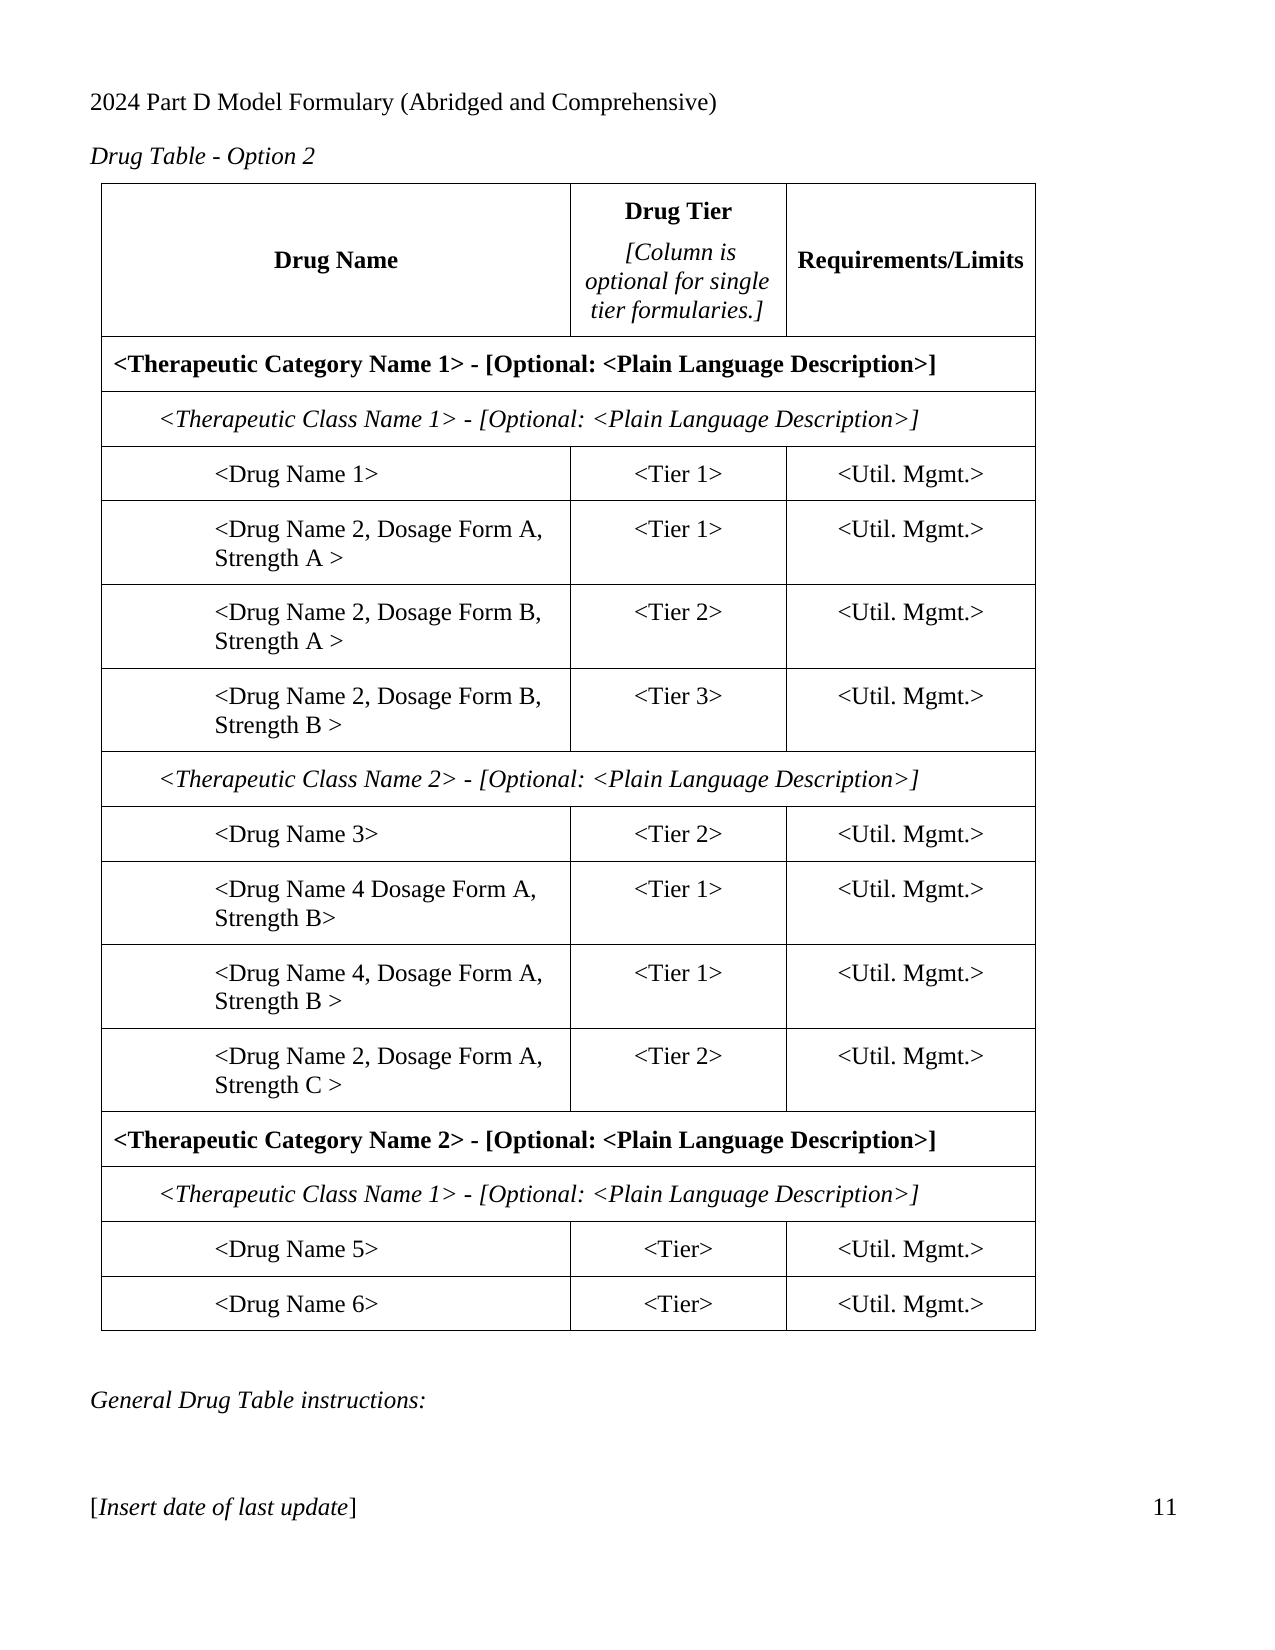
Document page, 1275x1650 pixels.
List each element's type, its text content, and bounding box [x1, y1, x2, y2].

table_header Drug Name [102, 184, 570, 336]
table_cell <Therapeutic Class Name 1> - [Optional: <Plain Language Description>] [102, 392, 1035, 446]
table_cell <Tier 2> [571, 585, 786, 667]
table_cell <Util. Mgmt.> [787, 807, 1035, 861]
table_cell <Therapeutic Category Name 2> - [Optional: <Plain Language Description>] [102, 1112, 1035, 1166]
table_header Requirements/Limits [787, 184, 1035, 336]
table_cell <Drug Name 3> [102, 807, 570, 861]
table_cell <Tier 1> [571, 945, 786, 1028]
table_cell <Util. Mgmt.> [787, 447, 1035, 500]
table_cell <Therapeutic Category Name 1> - [Optional: <Plain Language Description>] [102, 337, 1035, 391]
table_cell <Drug Name 2, Dosage Form A, Strength C > [102, 1029, 570, 1111]
table_cell <Drug Name 4, Dosage Form A, Strength B > [102, 945, 570, 1028]
table_cell <Drug Name 2, Dosage Form B, Strength A > [102, 585, 570, 667]
table_cell <Util. Mgmt.> [787, 1222, 1035, 1276]
table_cell <Therapeutic Class Name 1> - [Optional: <Plain Language Description>] [102, 1167, 1035, 1221]
table_cell <Util. Mgmt.> [787, 585, 1035, 667]
table_cell <Tier 1> [571, 862, 786, 944]
table_cell <Tier 3> [571, 669, 786, 751]
table_cell <Drug Name 2, Dosage Form B, Strength B > [102, 669, 570, 751]
table_cell <Tier> [571, 1277, 786, 1330]
table_cell <Drug Name 1> [102, 447, 570, 500]
text General Drug Table instructions: [90, 1385, 1185, 1414]
table_cell <Drug Name 6> [102, 1277, 570, 1330]
table_cell <Util. Mgmt.> [787, 501, 1035, 584]
table_cell <Drug Name 4 Dosage Form A, Strength B> [102, 862, 570, 944]
table_cell <Util. Mgmt.> [787, 1029, 1035, 1111]
table_header Drug Tier [Column is optional for single tier formularies.] [571, 184, 786, 336]
table_cell <Util. Mgmt.> [787, 945, 1035, 1028]
table_cell <Tier 2> [571, 807, 786, 861]
table_cell <Util. Mgmt.> [787, 669, 1035, 751]
table_cell <Util. Mgmt.> [787, 1277, 1035, 1330]
table_cell <Util. Mgmt.> [787, 862, 1035, 944]
text Drug Table - Option 2 [90, 141, 1185, 170]
table_cell <Drug Name 5> [102, 1222, 570, 1276]
table_cell <Therapeutic Class Name 2> - [Optional: <Plain Language Description>] [102, 752, 1035, 806]
table_cell <Tier 1> [571, 447, 786, 500]
table_cell <Tier 2> [571, 1029, 786, 1111]
table_cell <Drug Name 2, Dosage Form A, Strength A > [102, 501, 570, 584]
table_cell <Tier> [571, 1222, 786, 1276]
table_cell <Tier 1> [571, 501, 786, 584]
